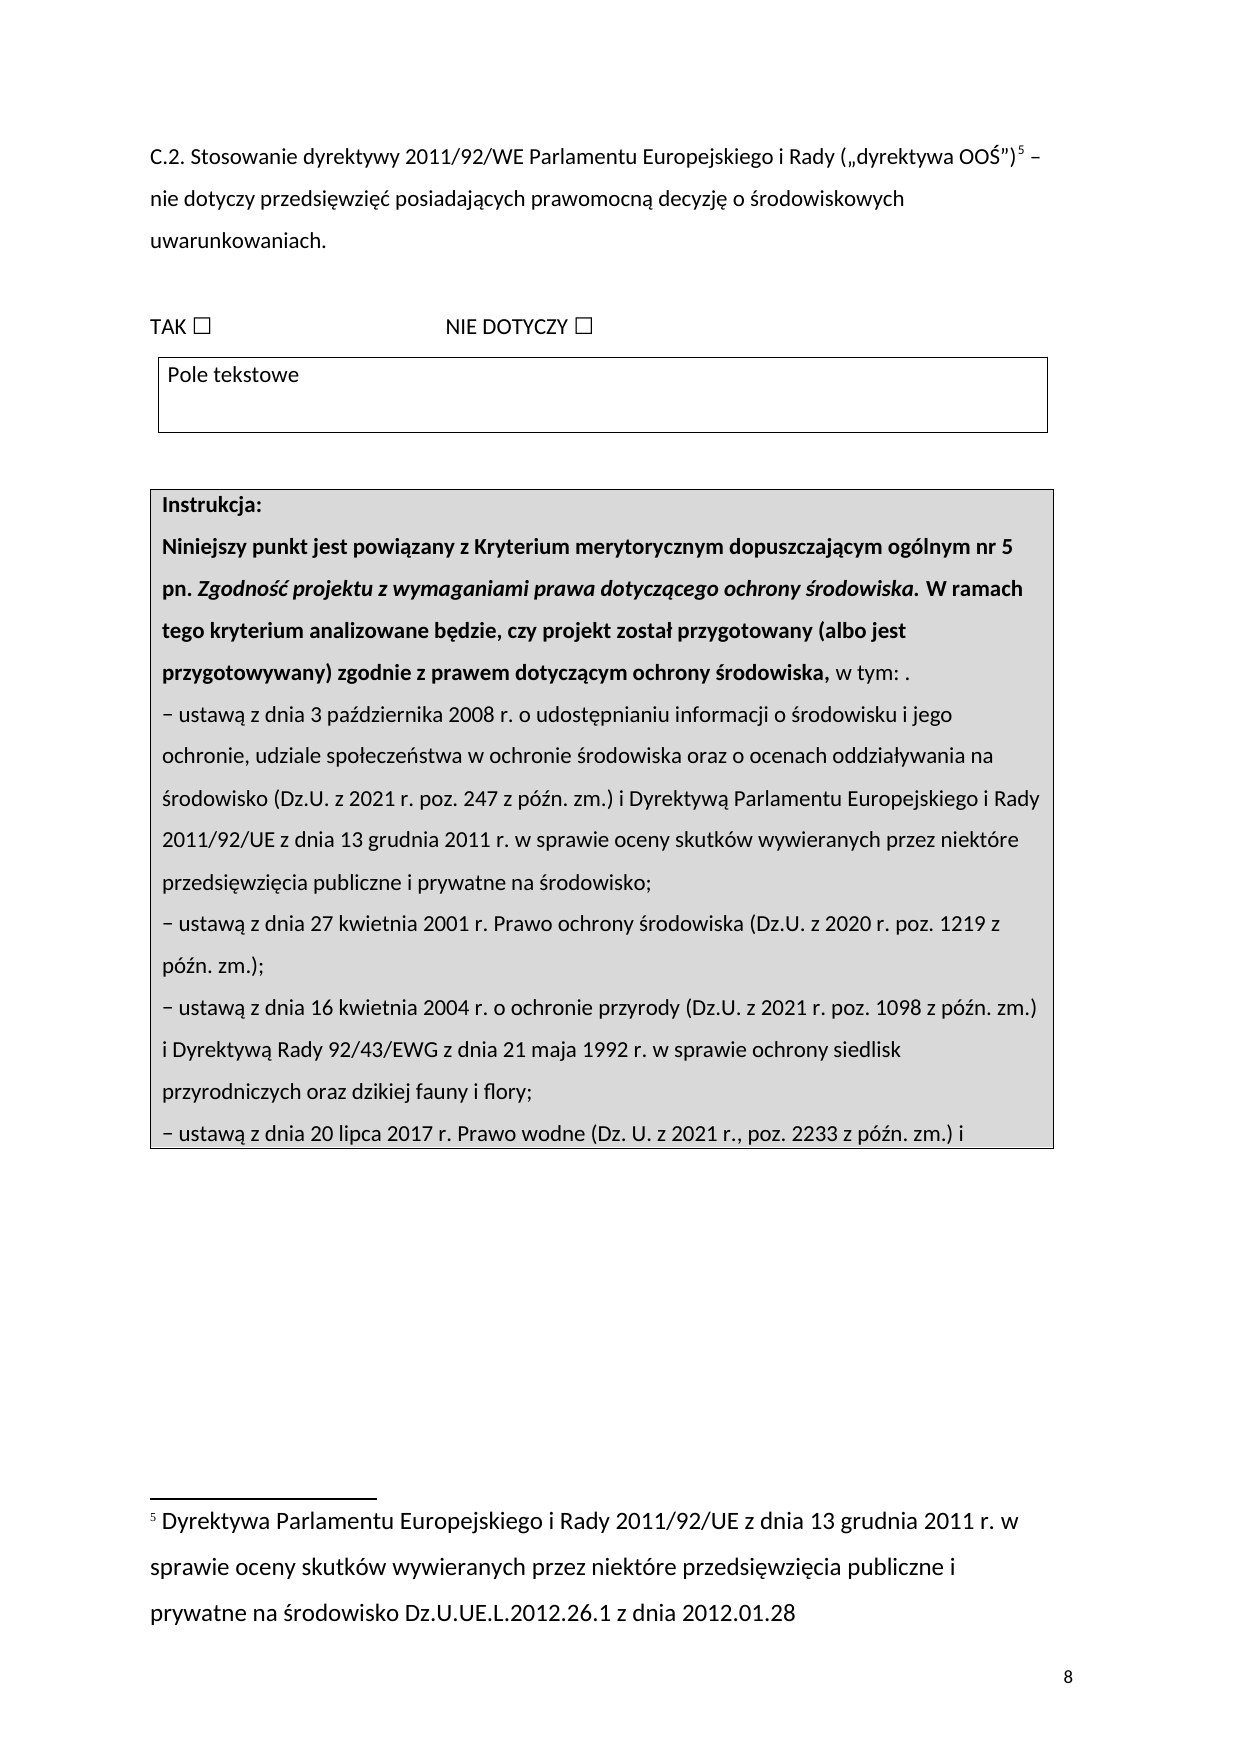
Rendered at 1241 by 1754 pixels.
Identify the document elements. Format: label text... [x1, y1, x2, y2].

subtitle C.2. Stosowanie dyrektywy 2011/92/WE Parlamentu Europejskiego i Rady („dyrektywa OOŚ”) – nie dotyczy przedsięwzięć posiadających prawomocną decyzję o środowiskowych uwarunkowaniach. [150, 142, 1053, 254]
text TAK NIE DOTYCZY [150, 310, 1053, 341]
table_header Instrukcja: Niniejszy punkt jest powiązany z Kryterium merytorycznym dopuszczającym ogólnym nr 5 pn. Zgodność projektu z wymaganiami prawa dotyczącego ochrony środowiska. W ramach tego kryterium analizowane będzie, czy projekt został przygotowany (albo jest przygotowywany) zgodnie z prawem dotyczącym ochrony środowiska, w tym: . − ustawą z dnia 3 października 2008 r. o udostępnianiu informacji o środowisku i jego ochronie, udziale społeczeństwa w ochronie środowiska oraz o ocenach oddziaływania na środowisko (Dz.U. z 2021 r. poz. 247 z późn. zm.) i Dyrektywą Parlamentu Europejskiego i Rady 2011/92/UE z dnia 13 grudnia 2011 r. w sprawie oceny skutków wywieranych przez niektóre przedsięwzięcia publiczne i prywatne na środowisko; − ustawą z dnia 27 kwietnia 2001 r. Prawo ochrony środowiska (Dz.U. z 2020 r. poz. 1219 z późn. zm.); − ustawą z dnia 16 kwietnia 2004 r. o ochronie przyrody (Dz.U. z 2021 r. poz. 1098 z późn. zm.) i Dyrektywą Rady 92/43/EWG z dnia 21 maja 1992 r. w sprawie ochrony siedlisk przyrodniczych oraz dzikiej fauny i flory; − ustawą z dnia 20 lipca 2017 r. Prawo wodne (Dz. U. z 2021 r., poz. 2233 z późn. zm.) i Dyrektywą Parlamentu Europejskiego i Rady 2000/60/WE z dnia 23 października 2000 r. ustanawiająca ramy wspólnotowego działania w dziedzinie polityki wodnej; − Wytycznymi w sprawie działań naprawczych w odniesieniu do projektów współfinansowanych w okresie programowania 2014 – 2020 oraz ubiegających się o współfinansowanie w okresie 2021 – 2027 z Funduszy UE, dotkniętych naruszeniem 2016/2046 w zakresie specustaw, dla których prowadzone jest postępowanie w sprawie oceny oddziaływania na środowisko (Ares(2021)1432319 z 23.02.2021r.). Kryterium nie ma zastosowania do projektów o charakterze nieinfrastrukturalnym (np. zakup sprzętu/ urządzeń*, taboru) i nieinwestycyjnym, tj. m.in. doradztwo, opracowanie dokumentów planistycznych/ strategicznych, itp. oraz dla przedsięwzięć niewymienionych w Rozporządzeniu OOŚ. W takim przypadku wymagane będzie od wnioskodawcy uzasadnienie w tym zakresie. W przypadku, gdy na etapie składania wniosku o dofinansowanie wnioskodawca nie będzie dysponował wymaganymi dokumentami, weryfikacja prowadzona będzie w oparciu o stosowne opisy zawarte we wniosku o dofinansowanie oraz/lub załącznikach. *Wyjątek stanowią instalacje wymienione w Rozporządzeniu OOŚ, mogące zawsze lub potencjalnie znacząco oddziaływać na środowisko. W związku z powyższym, jeżeli zadanie/a wchodzące w zakres projektu stanowi/ą przedsięwzięcie w rozumieniu ustawy ooś, w zależności od charakteru projektu należy odnieść się do ww. przepisów. [151, 490, 1053, 1147]
text Pole tekstowe [159, 358, 1047, 388]
